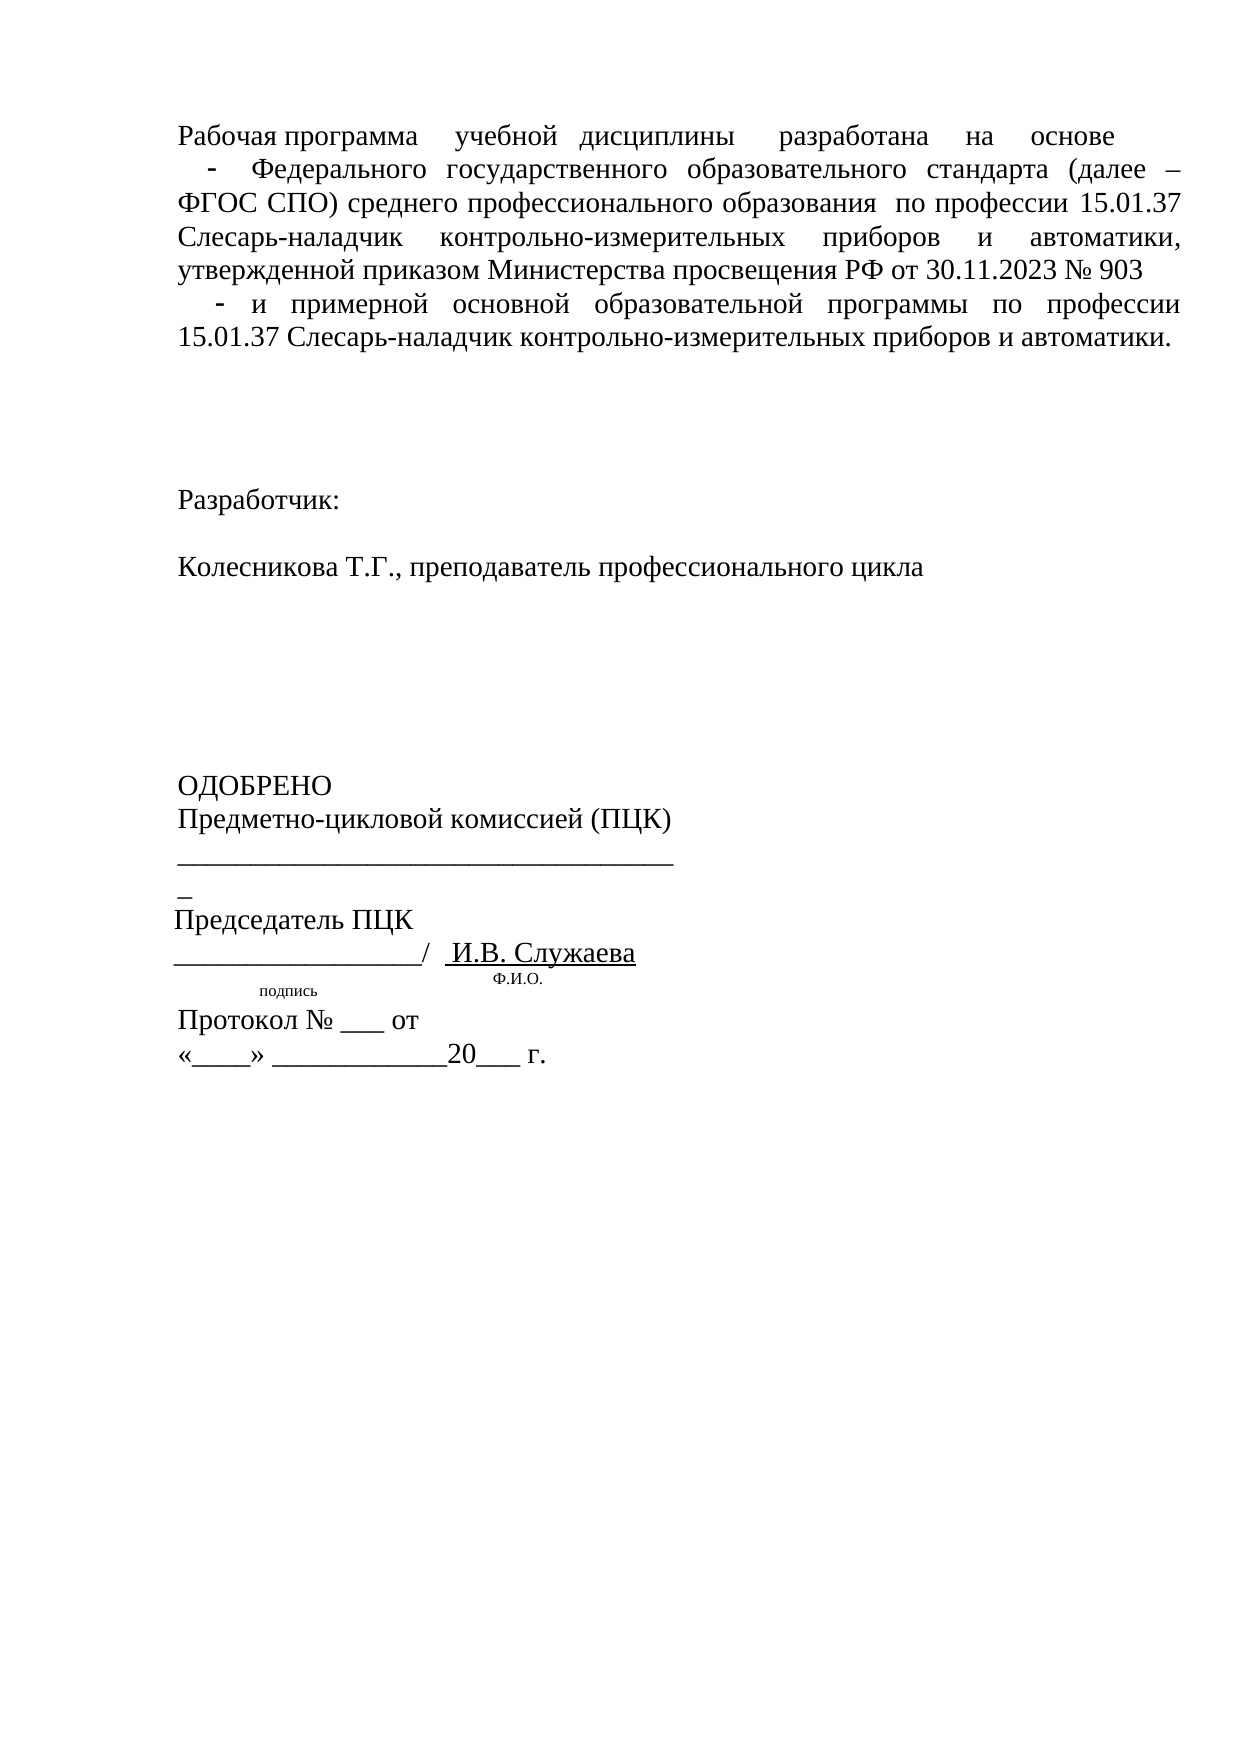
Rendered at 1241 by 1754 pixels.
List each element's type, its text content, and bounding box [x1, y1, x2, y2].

text Рабочая программа учебной дисциплины разработана на основе [177, 118, 1181, 152]
text Разработчик: [177, 482, 1181, 515]
table_header ОДОБРЕНО Предметно-цикловой комиссией (ПЦК) ___________________________________ Председатель ПЦК _________________/ И.В. Служаева подпись Ф.И.О. [166, 768, 697, 1002]
text Колесникова Т.Г., преподаватель профессионального цикла [177, 549, 1181, 582]
list Федерального государственного образовательного стандарта (далее – ФГОС СПО) среднего профессионального образования по профессии 15.01.37 Слесарь-наладчик контрольно-измерительных приборов и автоматики, утвержденной приказом Министерства просвещения РФ от 30.11.2023 № 903 [177, 152, 1181, 286]
table_cell Протокол № ___ от «____» ____________20___ г. [166, 1003, 697, 1097]
list и примерной основной образовательной программы по профессии 15.01.37 Слесарь-наладчик контрольно-измерительных приборов и автоматики. [177, 286, 1181, 353]
